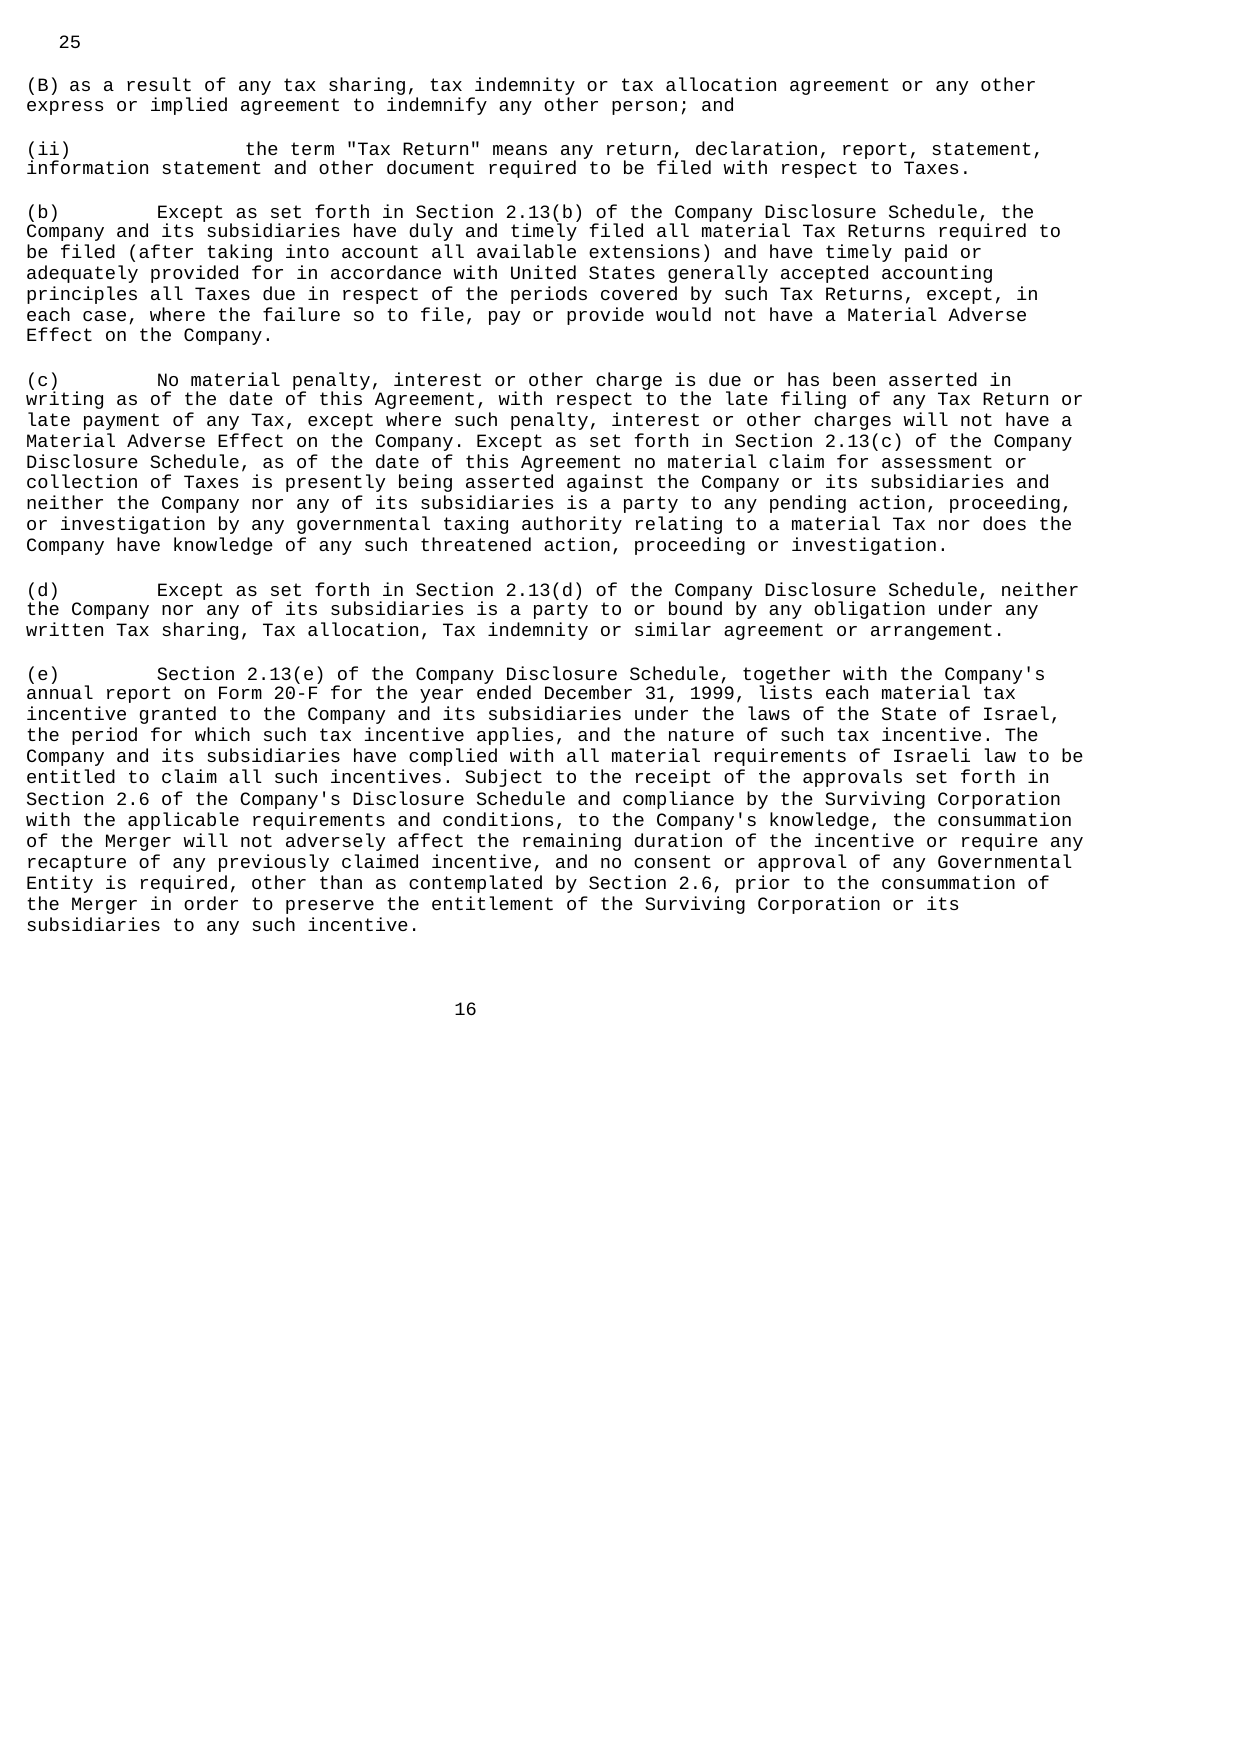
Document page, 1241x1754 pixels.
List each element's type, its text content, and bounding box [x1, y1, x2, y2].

text 25 [58, 32, 1090, 54]
list Except as set forth in Section 2.13(d) of the Company Disclosure Schedule, neither the Company nor any of its subsidiaries is a party to or bound by any obligation under any written Tax sharing, Tax allocation, Tax indemnity or similar agreement or arrangement. [26, 579, 1090, 642]
list Except as set forth in Section 2.13(b) of the Company Disclosure Schedule, the Company and its subsidiaries have duly and timely filed all material Tax Returns required to be filed (after taking into account all available extensions) and have timely paid or adequately provided for in accordance with United States generally accepted accounting principles all Taxes due in respect of the periods covered by such Tax Returns, except, in each case, where the failure so to file, pay or provide would not have a Material Adverse Effect on the Company. [26, 202, 1090, 347]
list the term "Tax Return" means any return, declaration, report, statement, information statement and other document required to be filed with respect to Taxes. [26, 138, 1090, 180]
list No material penalty, interest or other charge is due or has been asserted in writing as of the date of this Agreement, with respect to the late filing of any Tax Return or late payment of any Tax, except where such penalty, interest or other charges will not have a Material Adverse Effect on the Company. Except as set forth in Section 2.13(c) of the Company Disclosure Schedule, as of the date of this Agreement no material claim for assessment or collection of Taxes is presently being asserted against the Company or its subsidiaries and neither the Company nor any of its subsidiaries is a party to any pending action, proceeding, or investigation by any governmental taxing authority relating to a material Tax nor does the Company have knowledge of any such threatened action, proceeding or investigation. [26, 369, 1090, 557]
list Section 2.13(e) of the Company Disclosure Schedule, together with the Company's annual report on Form 20-F for the year ended December 31, 1999, lists each material tax incentive granted to the Company and its subsidiaries under the laws of the State of Israel, the period for which such tax incentive applies, and the nature of such tax incentive. The Company and its subsidiaries have complied with all material requirements of Israeli law to be entitled to claim all such incentives. Subject to the receipt of the approvals set forth in Section 2.6 of the Company's Disclosure Schedule and compliance by the Surviving Corporation with the applicable requirements and conditions, to the Company's knowledge, the consummation of the Merger will not adversely affect the remaining duration of the incentive or require any recapture of any previously claimed incentive, and no consent or approval of any Governmental Entity is required, other than as contemplated by Section 2.6, prior to the consummation of the Merger in order to preserve the entitlement of the Surviving Corporation or its subsidiaries to any such incentive. [26, 663, 1090, 937]
list as a result of any tax sharing, tax indemnity or tax allocation agreement or any other express or implied agreement to indemnify any other person; and [26, 75, 1090, 117]
text 16 [454, 1000, 1090, 1021]
